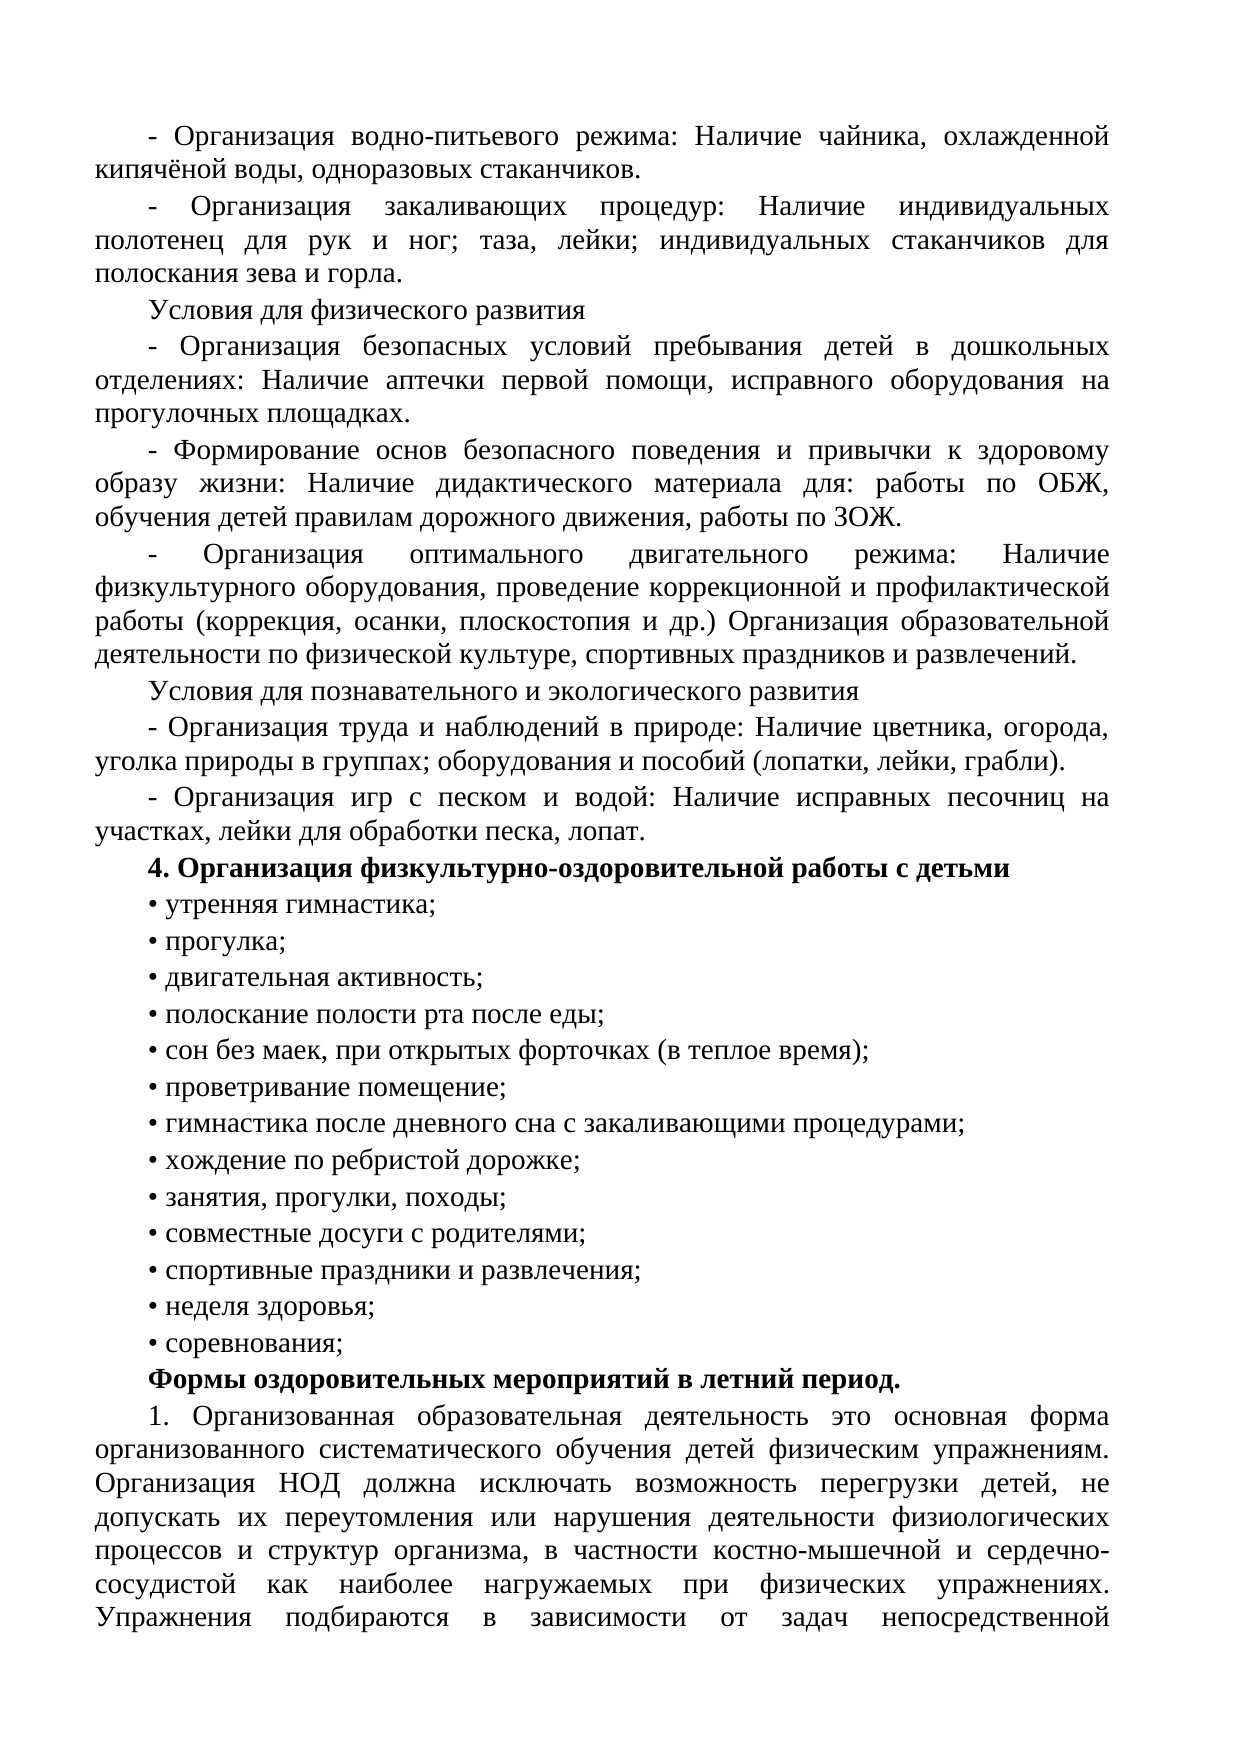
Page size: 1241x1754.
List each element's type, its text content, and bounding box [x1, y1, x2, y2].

text 4. Организация физкультурно-оздоровительной работы с детьми [94, 850, 1111, 883]
text • хождение по ребристой дорожке; [94, 1142, 1111, 1176]
text • гимнастика после дневного сна с закаливающими процедурами; [94, 1106, 1111, 1139]
text • утренняя гимнастика; [94, 886, 1111, 920]
text • занятия, прогулки, походы; [94, 1179, 1111, 1212]
text Формы оздоровительных мероприятий в летний период. [94, 1362, 1111, 1395]
text - Организация безопасных условий пребывания детей в дошкольных отделениях: Наличие аптечки первой помощи, исправного оборудования на прогулочных площадках. [94, 328, 1111, 429]
text - Организация труда и наблюдений в природе: Наличие цветника, огорода, уголка природы в группах; оборудования и пособий (лопатки, лейки, грабли). [94, 709, 1111, 777]
text • соревнования; [94, 1325, 1111, 1358]
text • совместные досуги с родителями; [94, 1215, 1111, 1249]
text - Формирование основ безопасного поведения и привычки к здоровому образу жизни: Наличие дидактического материала для: работы по ОБЖ, обучения детей правилам дорожного движения, работы по ЗОЖ. [94, 432, 1111, 533]
text - Организация закаливающих процедур: Наличие индивидуальных полотенец для рук и ног; таза, лейки; индивидуальных стаканчиков для полоскания зева и горла. [94, 188, 1111, 289]
text - Организация оптимального двигательного режима: Наличие физкультурного оборудования, проведение коррекционной и профилактической работы (коррекция, осанки, плоскостопия и др.) Организация образовательной деятельности по физической культуре, спортивных праздников и развлечений. [94, 536, 1111, 670]
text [94, 1398, 1111, 1633]
text • проветривание помещение; [94, 1069, 1111, 1103]
text • спортивные праздники и развлечения; [94, 1252, 1111, 1285]
text - Организация водно-питьевого режима: Наличие чайника, охлажденной кипячёной воды, одноразовых стаканчиков. [94, 118, 1111, 185]
text Условия для познавательного и экологического развития [94, 673, 1111, 706]
text Условия для физического развития [94, 292, 1111, 325]
text • неделя здоровья; [94, 1288, 1111, 1322]
text • прогулка; [94, 923, 1111, 956]
text - Организация игр с песком и водой: Наличие исправных песочниц на участках, лейки для обработки песка, лопат. [94, 779, 1111, 847]
text • полоскание полости рта после еды; [94, 996, 1111, 1029]
text • сон без маек, при открытых форточках (в теплое время); [94, 1032, 1111, 1066]
text • двигательная активность; [94, 959, 1111, 993]
